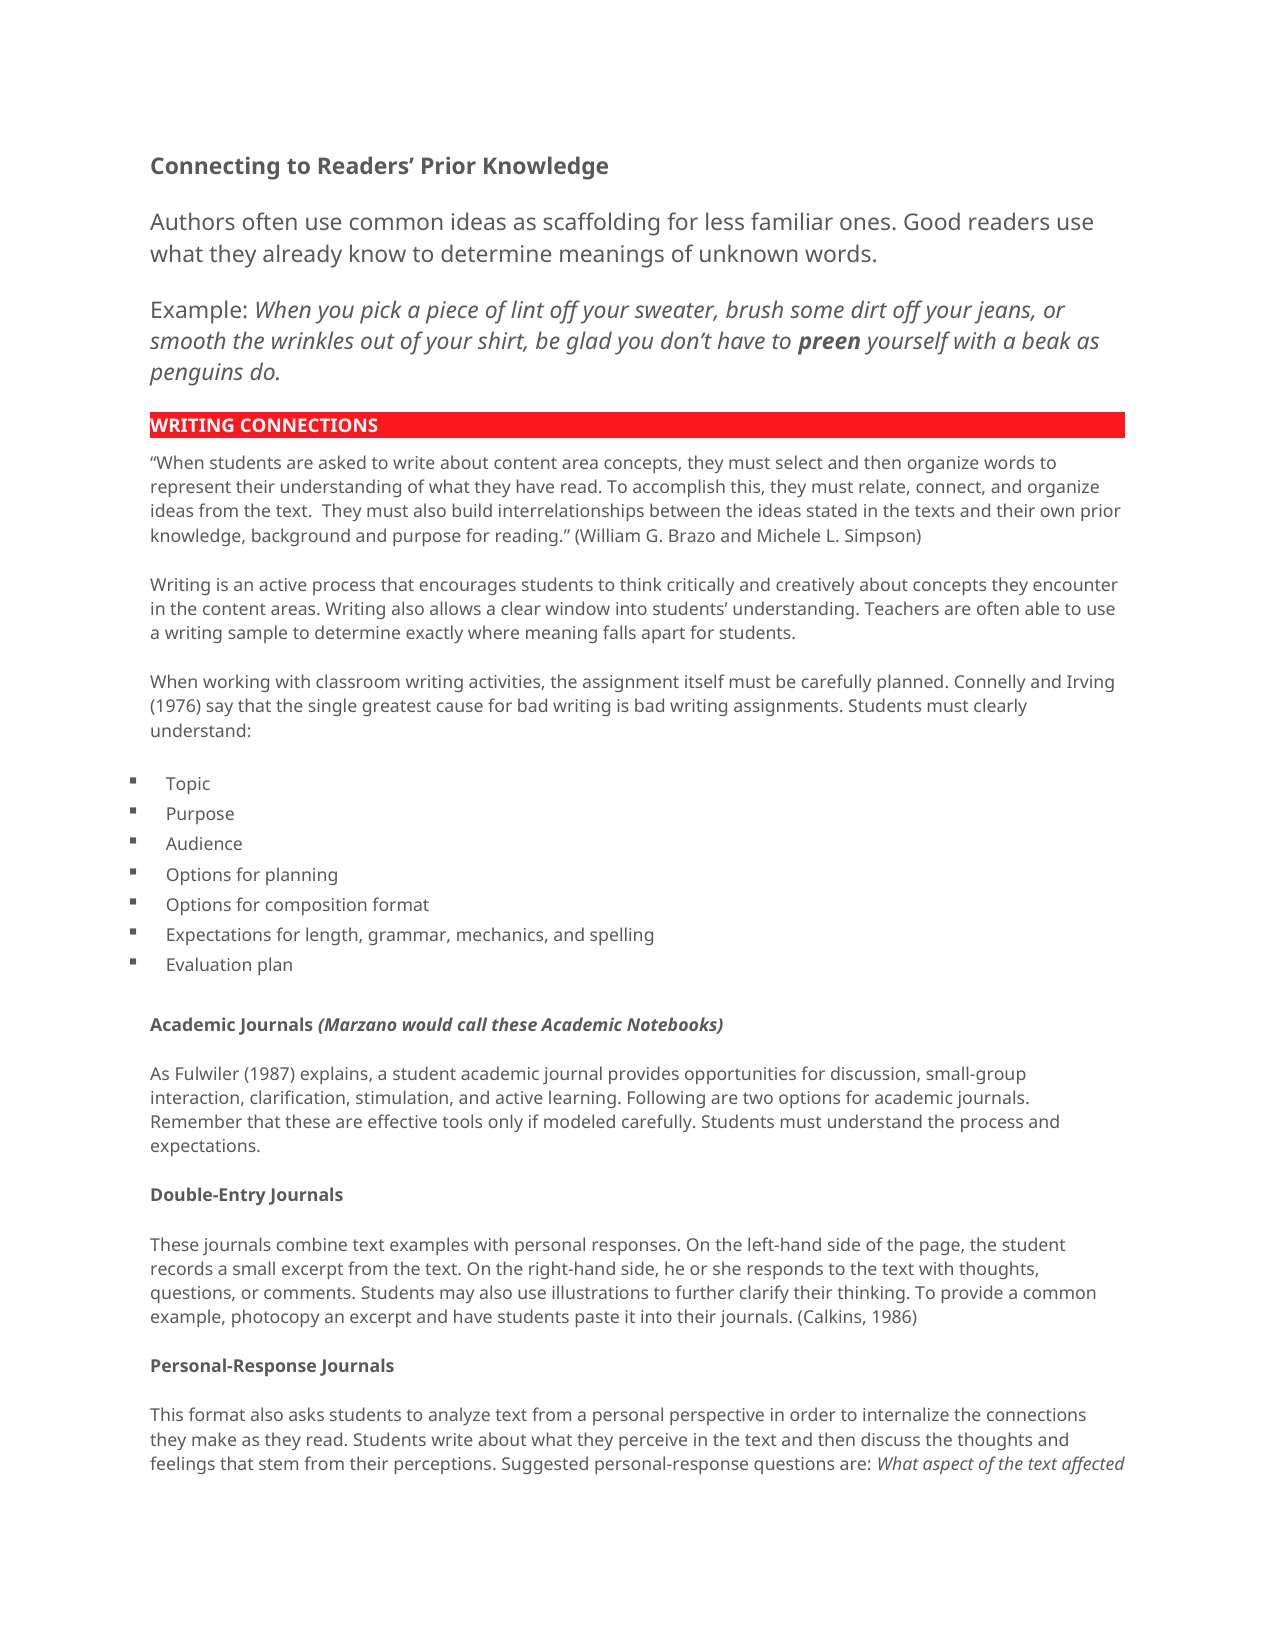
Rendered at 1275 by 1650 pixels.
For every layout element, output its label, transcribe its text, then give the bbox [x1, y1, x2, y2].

text “When students are asked to write about content area concepts, they must select and then organize words to represent their understanding of what they have read. To accomplish this, they must relate, connect, and organize ideas from the text. They must also build interrelationships between the ideas stated in the texts and their own prior knowledge, background and purpose for reading.” (William G. Brazo and Michele L. Simpson) [150, 451, 1125, 547]
text When working with classroom writing activities, the assignment itself must be carefully planned. Connelly and Irving (1976) say that the single greatest cause for bad writing is bad writing assignments. Students must clearly understand: [150, 670, 1125, 742]
text These journals combine text examples with personal responses. On the left-hand side of the page, the student records a small excerpt from the text. On the right-hand side, he or she responds to the text with thoughts, questions, or comments. Students may also use illustrations to further clarify their thinking. To provide a common example, photocopy an excerpt and have students paste it into their journals. (Calkins, 1986) [150, 1232, 1125, 1329]
text Connecting to Readers’ Prior Knowledge [150, 150, 1125, 181]
text Personal-Response Journals [150, 1354, 1125, 1378]
text As Fulwiler (1987) explains, a student academic journal provides opportunities for discussion, small-group interaction, clarification, stimulation, and active learning. Following are two options for academic journals. Remember that these are effective tools only if modeled carefully. Students must understand the process and expectations. [150, 1061, 1125, 1158]
text Example: When you pick a piece of lint off your sweater, brush some dirt off your jeans, or smooth the wrinkles out of your shirt, be glad you don’t have to preen yourself with a beak as penguins do. [150, 294, 1125, 387]
list Topic [128, 771, 1125, 796]
list Options for composition format [128, 892, 1125, 916]
text Double-Entry Journals [150, 1183, 1125, 1207]
list Evaluation plan [128, 953, 1125, 977]
list Purpose [128, 802, 1125, 826]
text Writing Connections [150, 412, 1125, 438]
text Academic Journals (Marzano would call these Academic Notebooks) [150, 1012, 1125, 1036]
list Expectations for length, grammar, mechanics, and spelling [128, 922, 1125, 947]
list Audience [128, 832, 1125, 856]
text Writing is an active process that encourages students to think critically and creatively about concepts they encounter in the content areas. Writing also allows a clear window into students’ understanding. Teachers are often able to use a writing sample to determine exactly where meaning falls apart for students. [150, 572, 1125, 645]
list Options for planning [128, 862, 1125, 886]
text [150, 1403, 1125, 1475]
text Authors often use common ideas as scaffolding for less familiar ones. Good readers use what they already know to determine meanings of unknown words. [150, 206, 1125, 269]
